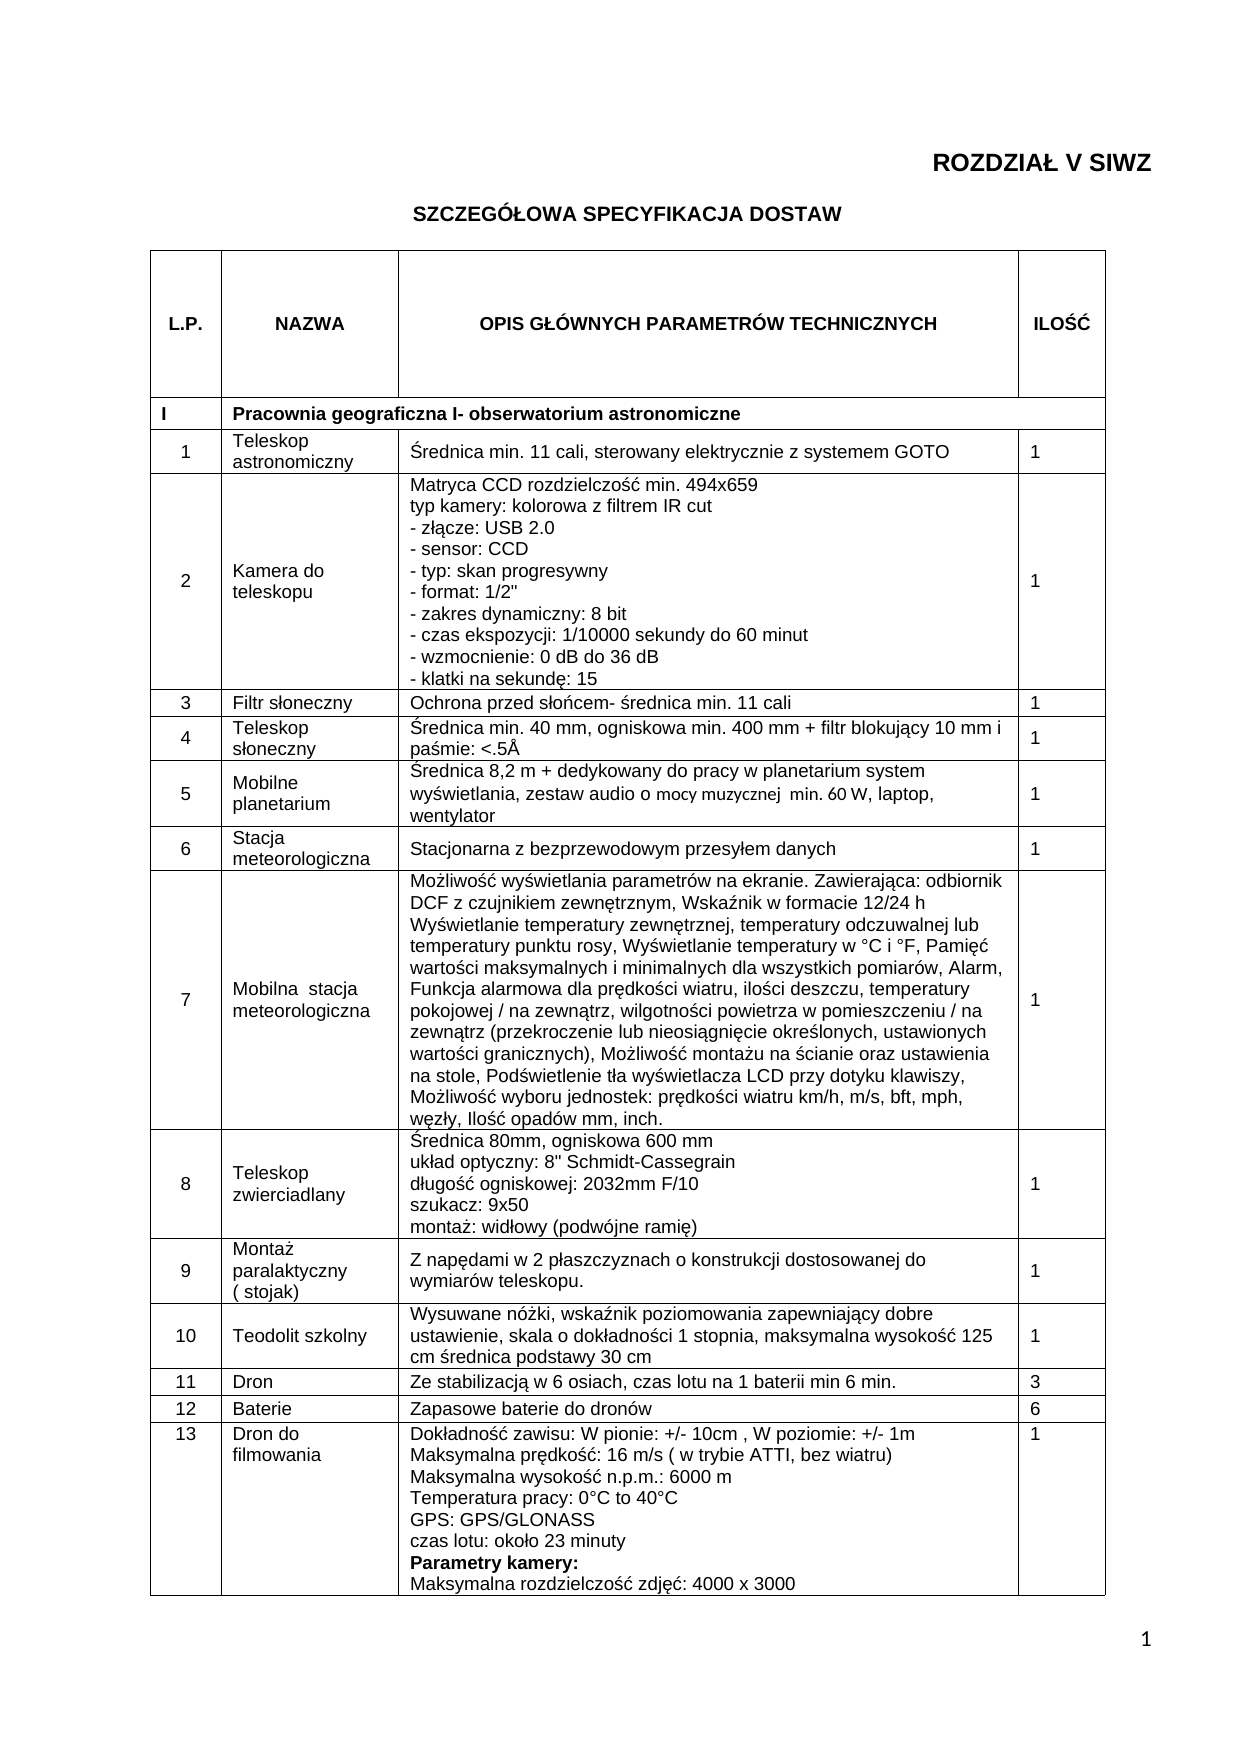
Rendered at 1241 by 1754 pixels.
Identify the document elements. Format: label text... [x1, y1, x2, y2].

table_cell Pracownia geograficzna I- obserwatorium astronomiczne [222, 398, 1105, 429]
table_cell 8 [151, 1130, 221, 1237]
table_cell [399, 1423, 1018, 1595]
table_header NAZWA [222, 251, 398, 397]
table_cell Mobilne planetarium [222, 761, 398, 826]
table_cell Teleskop słoneczny [222, 717, 398, 759]
table_cell Ze stabilizacją w 6 osiach, czas lotu na 1 baterii min 6 min. [399, 1369, 1018, 1395]
table_cell Średnica min. 40 mm, ogniskowa min. 400 mm + filtr blokujący 10 mm i paśmie: <.5Å [399, 717, 1018, 759]
table_cell 1 [1019, 871, 1105, 1129]
text ROZDZIAŁ V SIWZ [103, 148, 1152, 176]
table_cell 6 [1019, 1396, 1105, 1422]
table_cell Teodolit szkolny [222, 1304, 398, 1368]
table_cell 13 [151, 1423, 221, 1595]
table_cell Stacja meteorologiczna [222, 827, 398, 870]
table_cell Teleskop zwierciadlany [222, 1130, 398, 1237]
table_cell I [151, 398, 221, 429]
table_cell Z napędami w 2 płaszczyznach o konstrukcji dostosowanej do wymiarów teleskopu. [399, 1239, 1018, 1303]
table_cell 7 [151, 871, 221, 1129]
table_cell 3 [151, 690, 221, 716]
table_cell 11 [151, 1369, 221, 1395]
table_cell Średnica 8,2 m + dedykowany do pracy w planetarium system wyświetlania, zestaw audio o mocy muzycznej min. 60 W, laptop, wentylator [399, 761, 1018, 826]
table_cell 6 [151, 827, 221, 870]
table_cell Kamera do teleskopu [222, 474, 398, 689]
table_cell Dron do filmowania [222, 1423, 398, 1595]
table_cell Zapasowe baterie do dronów [399, 1396, 1018, 1422]
table_cell Ochrona przed słońcem- średnica min. 11 cali [399, 690, 1018, 716]
table_cell 12 [151, 1396, 221, 1422]
table_cell Mobilna stacja meteorologiczna [222, 871, 398, 1129]
table_cell Średnica 80mm, ogniskowa 600 mm układ optyczny: 8" Schmidt-Cassegrain długość ogniskowej: 2032mm F/10 szukacz: 9x50 montaż: widłowy (podwójne ramię) [399, 1130, 1018, 1237]
table_cell 4 [151, 717, 221, 759]
table_cell 1 [1019, 1239, 1105, 1303]
table_cell Możliwość wyświetlania parametrów na ekranie. Zawierająca: odbiornik DCF z czujnikiem zewnętrznym, Wskaźnik w formacie 12/24 h Wyświetlanie temperatury zewnętrznej, temperatury odczuwalnej lub temperatury punktu rosy, Wyświetlanie temperatury w °C i °F, Pamięć wartości maksymalnych i minimalnych dla wszystkich pomiarów, Alarm, Funkcja alarmowa dla prędkości wiatru, ilości deszczu, temperatury pokojowej / na zewnątrz, wilgotności powietrza w pomieszczeniu / na zewnątrz (przekroczenie lub nieosiągnięcie określonych, ustawionych wartości granicznych), Możliwość montażu na ścianie oraz ustawienia na stole, Podświetlenie tła wyświetlacza LCD przy dotyku klawiszy, Możliwość wyboru jednostek: prędkości wiatru km/h, m/s, bft, mph, węzły, Ilość opadów mm, inch. [399, 871, 1018, 1129]
text SZCZEGÓŁOWA SPECYFIKACJA DOSTAW [103, 201, 1152, 225]
table_cell 5 [151, 761, 221, 826]
table_cell 1 [1019, 430, 1105, 473]
table_cell 1 [1019, 827, 1105, 870]
table_cell 1 [1019, 1130, 1105, 1237]
table_cell Wysuwane nóżki, wskaźnik poziomowania zapewniający dobre ustawienie, skala o dokładności 1 stopnia, maksymalna wysokość 125 cm średnica podstawy 30 cm [399, 1304, 1018, 1368]
table_cell 10 [151, 1304, 221, 1368]
table_cell 9 [151, 1239, 221, 1303]
table_cell 2 [151, 474, 221, 689]
table_cell 1 [151, 430, 221, 473]
table_cell 1 [1019, 1304, 1105, 1368]
table_cell Teleskop astronomiczny [222, 430, 398, 473]
table_cell Montaż paralaktyczny ( stojak) [222, 1239, 398, 1303]
table_cell Baterie [222, 1396, 398, 1422]
table_header OPIS GŁÓWNYCH PARAMETRÓW TECHNICZNYCH [399, 251, 1018, 397]
table_cell Dron [222, 1369, 398, 1395]
table_cell 1 [1019, 1423, 1105, 1595]
table_cell Stacjonarna z bezprzewodowym przesyłem danych [399, 827, 1018, 870]
table_cell 3 [1019, 1369, 1105, 1395]
table_cell Filtr słoneczny [222, 690, 398, 716]
table_cell 1 [1019, 717, 1105, 759]
table_header ILOŚĆ [1019, 251, 1105, 397]
table_cell 1 [1019, 690, 1105, 716]
table_header L.P. [151, 251, 221, 397]
table_cell Matryca CCD rozdzielczość min. 494x659 typ kamery: kolorowa z filtrem IR cut - złącze: USB 2.0 - sensor: CCD - typ: skan progresywny - format: 1/2" - zakres dynamiczny: 8 bit - czas ekspozycji: 1/10000 sekundy do 60 minut - wzmocnienie: 0 dB do 36 dB - klatki na sekundę: 15 [399, 474, 1018, 689]
table_cell 1 [1019, 761, 1105, 826]
table_cell Średnica min. 11 cali, sterowany elektrycznie z systemem GOTO [399, 430, 1018, 473]
table_cell 1 [1019, 474, 1105, 689]
